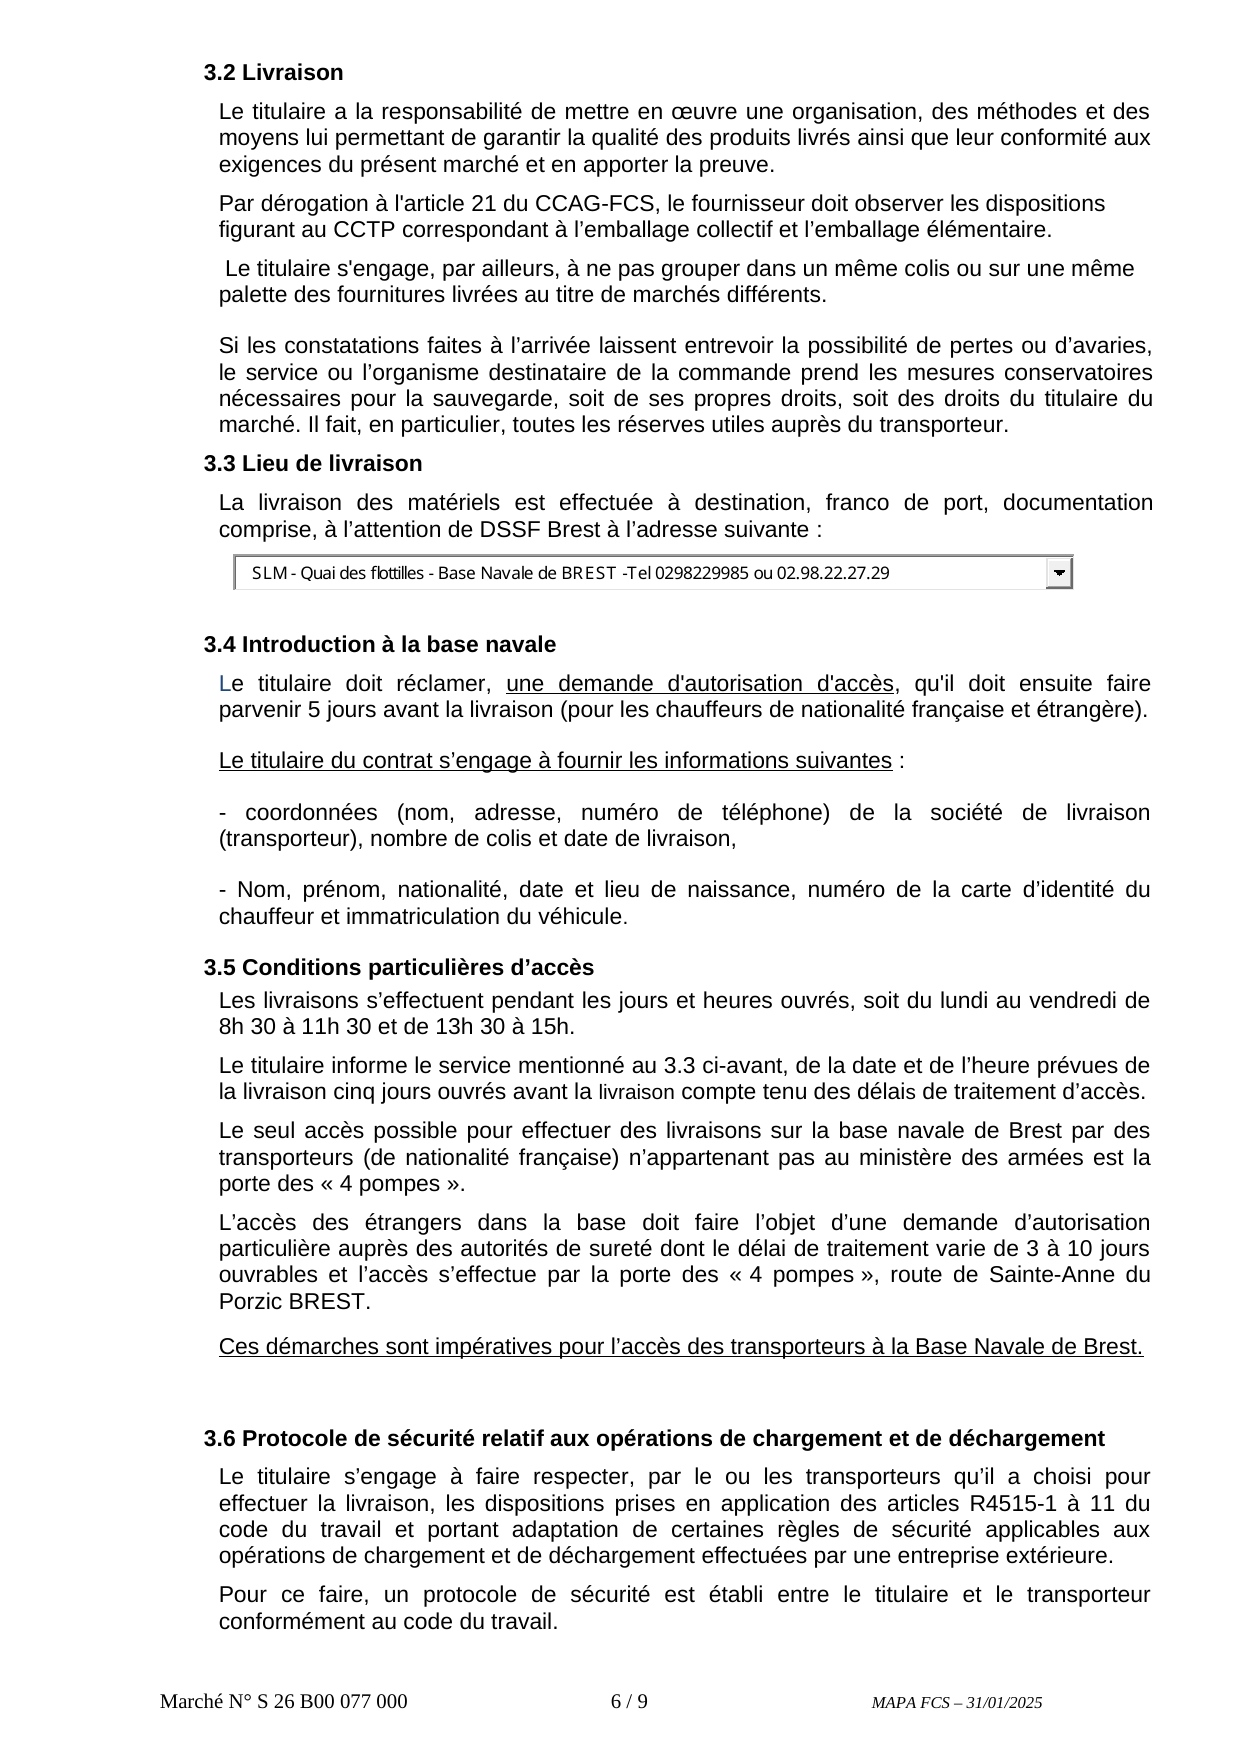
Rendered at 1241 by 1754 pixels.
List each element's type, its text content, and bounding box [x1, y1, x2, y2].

text Ces démarches sont impératives pour l’accès des transporteurs à la Base Navale de Brest. [218, 1333, 1152, 1359]
text - Nom, prénom, nationalité, date et lieu de naissance, numéro de la carte d’identité du chauffeur et immatriculation du véhicule. [218, 876, 1152, 929]
text Le seul accès possible pour effectuer des livraisons sur la base navale de Brest par des transporteurs (de nationalité française) n’appartenant pas au ministère des armées est la porte des « 4 pompes ». [218, 1117, 1152, 1196]
text Par dérogation à l'article 21 du CCAG-FCS, le fournisseur doit observer les dispositions figurant au CCTP correspondant à l’emballage collectif et l’emballage élémentaire. [218, 189, 1152, 242]
text Les livraisons s’effectuent pendant les jours et heures ouvrés, soit du lundi au vendredi de 8h 30 à 11h 30 et de 13h 30 à 15h. [218, 987, 1152, 1039]
text - coordonnées (nom, adresse, numéro de téléphone) de la société de livraison (transporteur), nombre de colis et date de livraison, [218, 799, 1152, 851]
text Le titulaire s’engage à faire respecter, par le ou les transporteurs qu’il a choisi pour effectuer la livraison, les dispositions prises en application des articles R4515-1 à 11 du code du travail et portant adaptation de certaines règles de sécurité applicables aux opérations de chargement et de déchargement effectuées par une entreprise extérieure. [218, 1463, 1152, 1569]
text La livraison des matériels est effectuée à destination, franco de port, documentation comprise, à l’attention de DSSF Brest à l’adresse suivante : [218, 489, 1154, 542]
text 3.6 Protocole de sécurité relatif aux opérations de chargement et de déchargement [204, 1424, 1154, 1451]
text 3.4 Introduction à la base navale [204, 631, 1154, 657]
text Si les constatations faites à l’arrivée laissent entrevoir la possibilité de pertes ou d’avaries, le service ou l’organisme destinataire de la commande prend les mesures conservatoires nécessaires pour la sauvegarde, soit de ses propres droits, soit des droits du titulaire du marché. Il fait, en particulier, toutes les réserves utiles auprès du transporteur. [218, 332, 1154, 438]
subtitle 3.3 Lieu de livraison [204, 450, 1154, 477]
subtitle 3.2 Livraison [204, 59, 1154, 85]
text 3.5 Conditions particulières d’accès [204, 954, 1154, 981]
text Le titulaire informe le service mentionné au 3.3 ci-avant, de la date et de l’heure prévues de la livraison cinq jours ouvrés avant la livraison compte tenu des délais de traitement d’accès. [218, 1052, 1152, 1105]
text Le titulaire du contrat s’engage à fournir les informations suivantes : [218, 747, 1152, 774]
text Le titulaire doit réclamer, une demande d'autorisation d'accès, qu'il doit ensuite faire parvenir 5 jours avant la livraison (pour les chauffeurs de nationalité française et étrangère). [218, 670, 1152, 722]
text Le titulaire a la responsabilité de mettre en œuvre une organisation, des méthodes et des moyens lui permettant de garantir la qualité des produits livrés ainsi que leur conformité aux exigences du présent marché et en apporter la preuve. [218, 98, 1152, 177]
text Le titulaire s'engage, par ailleurs, à ne pas grouper dans un même colis ou sur une même palette des fournitures livrées au titre de marchés différents. [218, 255, 1152, 307]
text L’accès des étrangers dans la base doit faire l’objet d’une demande d’autorisation particulière auprès des autorités de sureté dont le délai de traitement varie de 3 à 10 jours ouvrables et l’accès s’effectue par la porte des « 4 pompes », route de Sainte-Anne du Porzic BREST. [218, 1209, 1152, 1314]
text Pour ce faire, un protocole de sécurité est établi entre le titulaire et le transporteur conformément au code du travail. [218, 1581, 1152, 1634]
